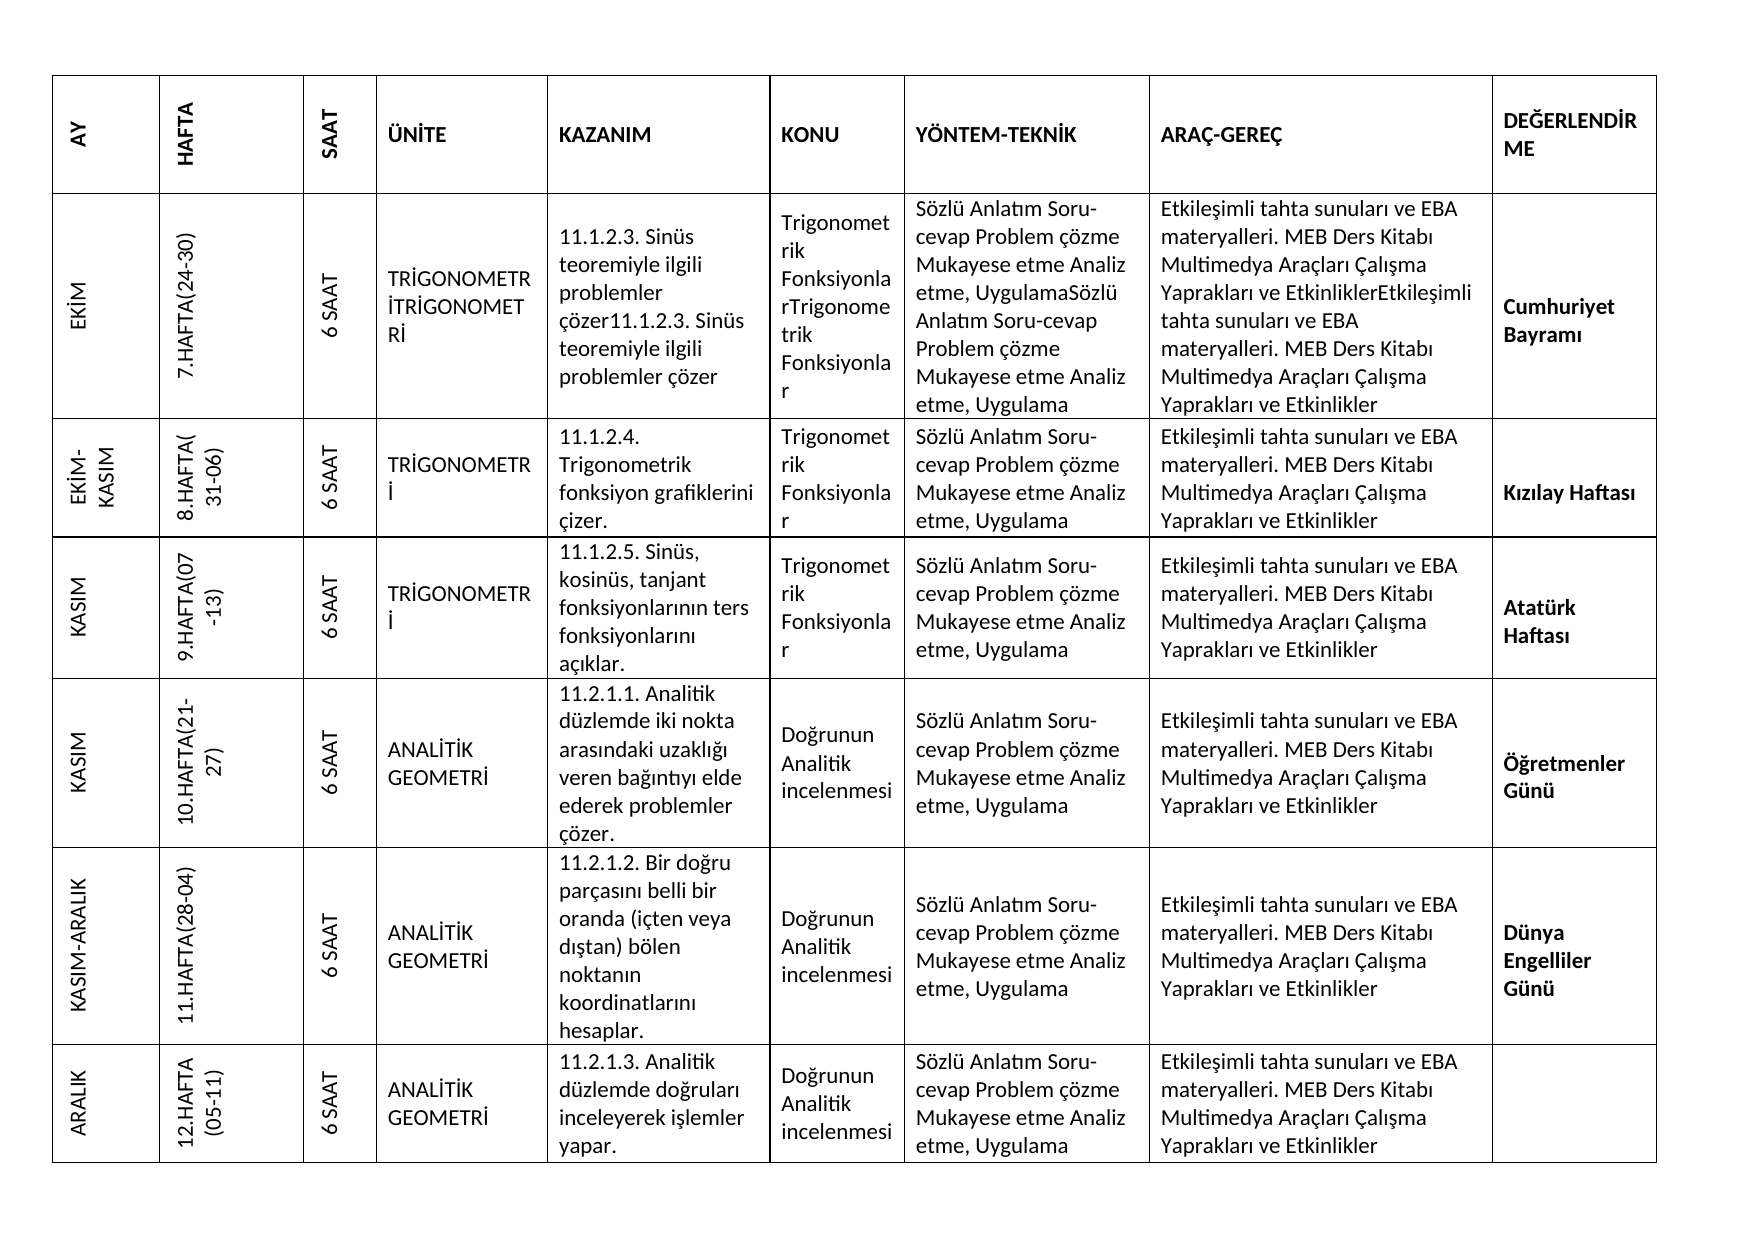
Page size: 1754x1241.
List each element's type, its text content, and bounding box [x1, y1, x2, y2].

table_header YÖNTEM-TEKNİK [905, 76, 1149, 193]
table_header ARAÇ-GEREÇ [1150, 76, 1492, 193]
table_cell [1493, 1045, 1656, 1162]
table_header HAFTA [160, 76, 303, 193]
table_cell EKİM [53, 194, 159, 418]
table_cell 6 SAAT [304, 419, 376, 536]
table_cell 11.1.2.3. Sinüs teoremiyle ilgili problemler çözer11.1.2.3. Sinüs teoremiyle ilgili problemler çözer [548, 194, 769, 418]
table_cell 11.1.2.5. Sinüs, kosinüs, tanjant fonksiyonlarının ters fonksiyonlarını açıklar. [548, 538, 769, 678]
table_cell 9.HAFTA(07-13) [160, 538, 303, 678]
table_cell 7.HAFTA(24-30) [160, 194, 303, 418]
table_cell Etkileşimli tahta sunuları ve EBA materyalleri. MEB Ders Kitabı Multimedya Araçları Çalışma Yaprakları ve Etkinlikler [1150, 538, 1492, 678]
table_cell Sözlü Anlatım Soru-cevap Problem çözme Mukayese etme Analiz etme, Uygulama [905, 679, 1149, 847]
table_cell Kızılay Haftası [1493, 419, 1656, 536]
table_cell Trigonometrik Fonksiyonlar [771, 538, 904, 678]
table_cell Etkileşimli tahta sunuları ve EBA materyalleri. MEB Ders Kitabı Multimedya Araçları Çalışma Yaprakları ve Etkinlikler [1150, 419, 1492, 536]
table_cell 6 SAAT [304, 679, 376, 847]
table_cell 6 SAAT [304, 538, 376, 678]
table_cell Dünya Engelliler Günü [1493, 848, 1656, 1044]
table_header SAAT [304, 76, 376, 193]
table_cell 11.1.2.4. Trigonometrik fonksiyon grafiklerini çizer. [548, 419, 769, 536]
table_cell TRİGONOMETRİTRİGONOMETRİ [377, 194, 547, 418]
table_cell TRİGONOMETRİ [377, 538, 547, 678]
table_cell 11.2.1.1. Analitik düzlemde iki nokta arasındaki uzaklığı veren bağıntıyı elde ederek problemler çözer. [548, 679, 769, 847]
table_cell 11.2.1.3. Analitik düzlemde doğruları inceleyerek işlemler yapar. [548, 1045, 769, 1162]
table_cell Trigonometrik Fonksiyonlar [771, 419, 904, 536]
table_cell Sözlü Anlatım Soru-cevap Problem çözme Mukayese etme Analiz etme, Uygulama [905, 848, 1149, 1044]
table_header AY [53, 76, 159, 193]
table_cell Atatürk Haftası [1493, 538, 1656, 678]
table_cell 6 SAAT [304, 848, 376, 1044]
table_cell ANALİTİK GEOMETRİ [377, 679, 547, 847]
table_cell Doğrunun Analitik incelenmesi [771, 1045, 904, 1162]
table_cell EKİM-KASIM [53, 419, 159, 536]
table_cell Doğrunun Analitik incelenmesi [771, 679, 904, 847]
table_cell 11.HAFTA(28-04) [160, 848, 303, 1044]
table_cell ARALIK [53, 1045, 159, 1162]
table_cell 8.HAFTA(31-06) [160, 419, 303, 536]
table_cell Etkileşimli tahta sunuları ve EBA materyalleri. MEB Ders Kitabı Multimedya Araçları Çalışma Yaprakları ve Etkinlikler [1150, 679, 1492, 847]
table_cell ANALİTİK GEOMETRİ [377, 1045, 547, 1162]
table_cell 10.HAFTA(21-27) [160, 679, 303, 847]
table_cell 6 SAAT [304, 194, 376, 418]
table_cell KASIM-ARALIK [53, 848, 159, 1044]
table_cell Etkileşimli tahta sunuları ve EBA materyalleri. MEB Ders Kitabı Multimedya Araçları Çalışma Yaprakları ve Etkinlikler [1150, 848, 1492, 1044]
table_cell 11.2.1.2. Bir doğru parçasını belli bir oranda (içten veya dıştan) bölen noktanın koordinatlarını hesaplar. [548, 848, 769, 1044]
table_cell KASIM [53, 679, 159, 847]
table_header ÜNİTE [377, 76, 547, 193]
table_header KAZANIM [548, 76, 769, 193]
table_cell ANALİTİK GEOMETRİ [377, 848, 547, 1044]
table_cell 6 SAAT [304, 1045, 376, 1162]
table_cell Etkileşimli tahta sunuları ve EBA materyalleri. MEB Ders Kitabı Multimedya Araçları Çalışma Yaprakları ve EtkinliklerEtkileşimli tahta sunuları ve EBA materyalleri. MEB Ders Kitabı Multimedya Araçları Çalışma Yaprakları ve Etkinlikler [1150, 194, 1492, 418]
table_header DEĞERLENDİRME [1493, 76, 1656, 193]
table_cell KASIM [53, 538, 159, 678]
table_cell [1150, 1045, 1492, 1162]
table_cell TRİGONOMETRİ [377, 419, 547, 536]
table_cell 12.HAFTA(05-11) [160, 1045, 303, 1162]
table_cell Doğrunun Analitik incelenmesi [771, 848, 904, 1044]
table_cell Sözlü Anlatım Soru-cevap Problem çözme Mukayese etme Analiz etme, Uygulama [905, 419, 1149, 536]
table_cell Trigonometrik FonksiyonlarTrigonometrik Fonksiyonlar [771, 194, 904, 418]
table_cell Sözlü Anlatım Soru-cevap Problem çözme Mukayese etme Analiz etme, UygulamaSözlü Anlatım Soru-cevap Problem çözme Mukayese etme Analiz etme, Uygulama [905, 194, 1149, 418]
table_cell Öğretmenler Günü [1493, 679, 1656, 847]
table_cell Cumhuriyet Bayramı [1493, 194, 1656, 418]
table_cell Sözlü Anlatım Soru-cevap Problem çözme Mukayese etme Analiz etme, Uygulama [905, 538, 1149, 678]
table_header KONU [771, 76, 904, 193]
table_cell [905, 1045, 1149, 1162]
